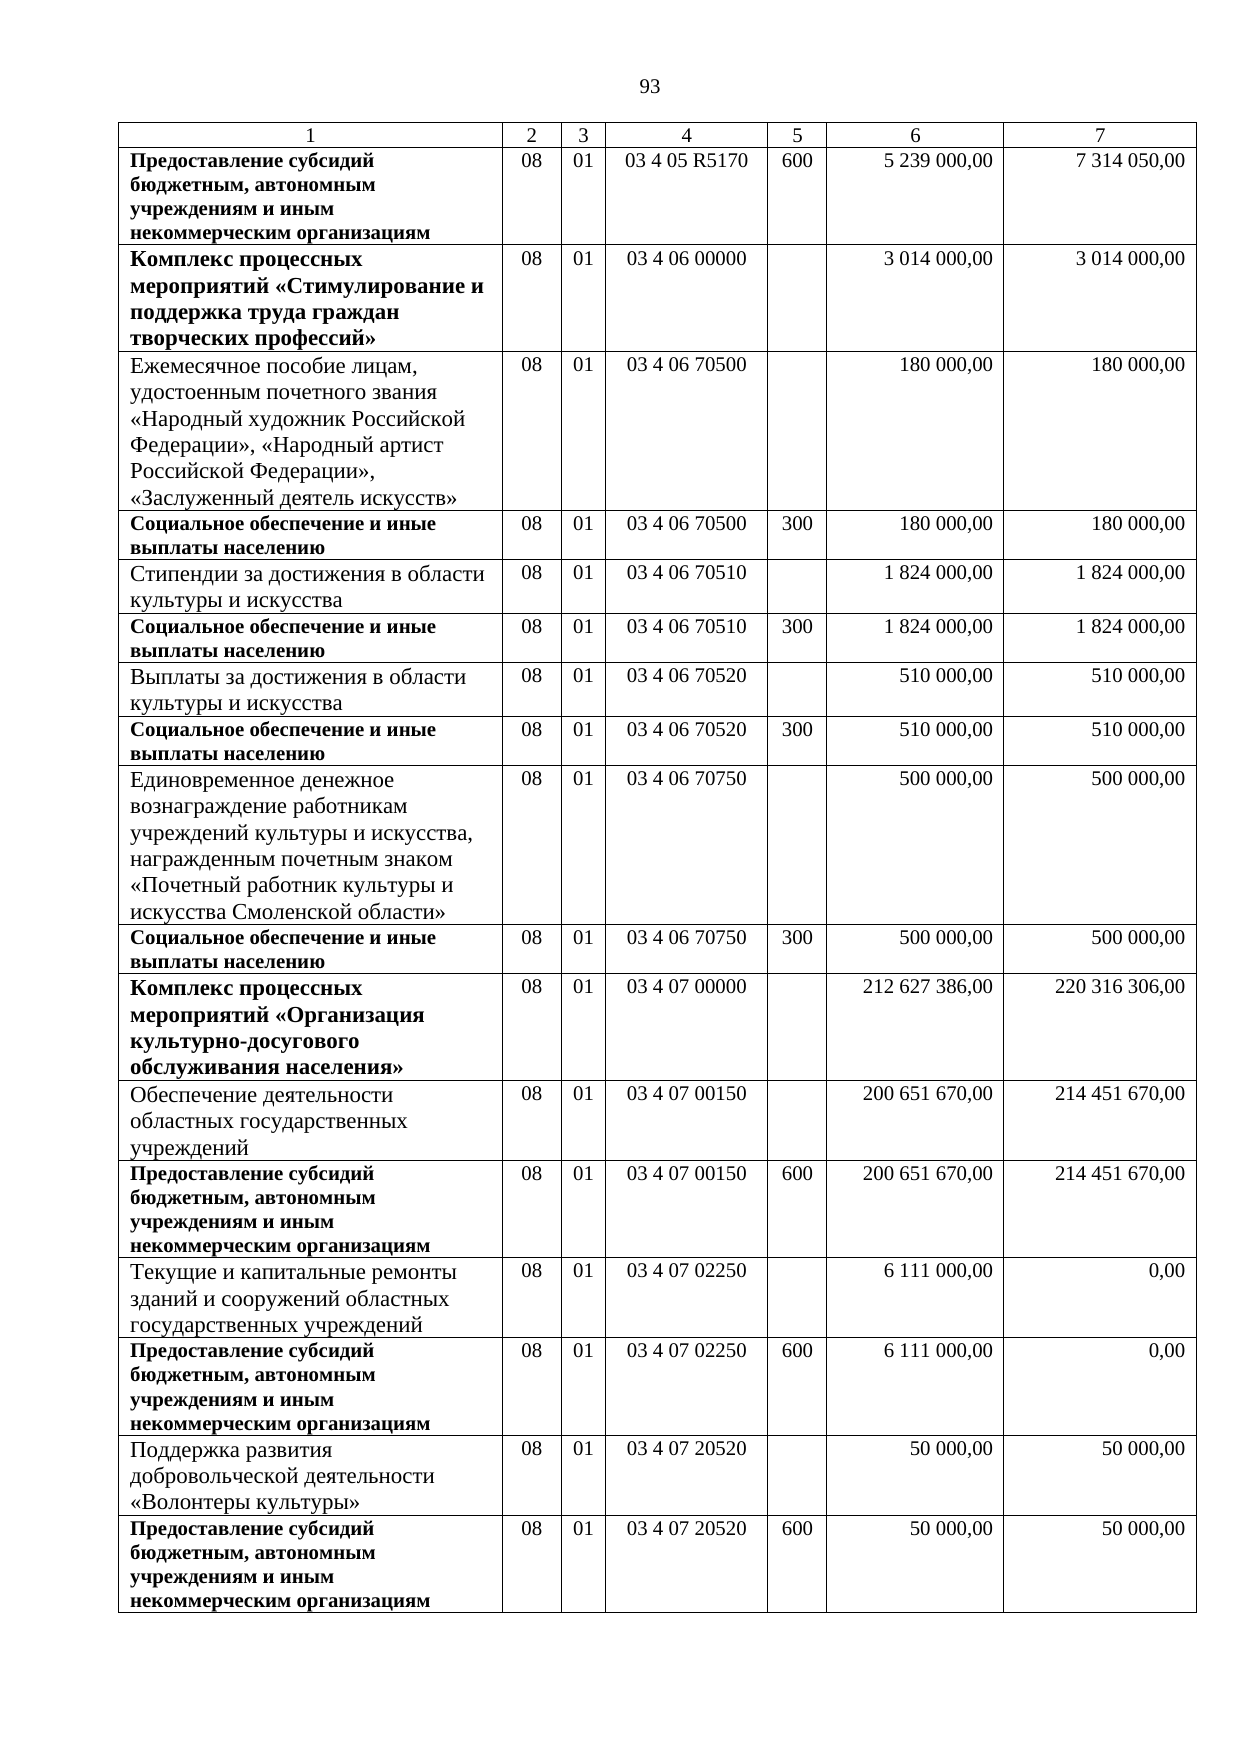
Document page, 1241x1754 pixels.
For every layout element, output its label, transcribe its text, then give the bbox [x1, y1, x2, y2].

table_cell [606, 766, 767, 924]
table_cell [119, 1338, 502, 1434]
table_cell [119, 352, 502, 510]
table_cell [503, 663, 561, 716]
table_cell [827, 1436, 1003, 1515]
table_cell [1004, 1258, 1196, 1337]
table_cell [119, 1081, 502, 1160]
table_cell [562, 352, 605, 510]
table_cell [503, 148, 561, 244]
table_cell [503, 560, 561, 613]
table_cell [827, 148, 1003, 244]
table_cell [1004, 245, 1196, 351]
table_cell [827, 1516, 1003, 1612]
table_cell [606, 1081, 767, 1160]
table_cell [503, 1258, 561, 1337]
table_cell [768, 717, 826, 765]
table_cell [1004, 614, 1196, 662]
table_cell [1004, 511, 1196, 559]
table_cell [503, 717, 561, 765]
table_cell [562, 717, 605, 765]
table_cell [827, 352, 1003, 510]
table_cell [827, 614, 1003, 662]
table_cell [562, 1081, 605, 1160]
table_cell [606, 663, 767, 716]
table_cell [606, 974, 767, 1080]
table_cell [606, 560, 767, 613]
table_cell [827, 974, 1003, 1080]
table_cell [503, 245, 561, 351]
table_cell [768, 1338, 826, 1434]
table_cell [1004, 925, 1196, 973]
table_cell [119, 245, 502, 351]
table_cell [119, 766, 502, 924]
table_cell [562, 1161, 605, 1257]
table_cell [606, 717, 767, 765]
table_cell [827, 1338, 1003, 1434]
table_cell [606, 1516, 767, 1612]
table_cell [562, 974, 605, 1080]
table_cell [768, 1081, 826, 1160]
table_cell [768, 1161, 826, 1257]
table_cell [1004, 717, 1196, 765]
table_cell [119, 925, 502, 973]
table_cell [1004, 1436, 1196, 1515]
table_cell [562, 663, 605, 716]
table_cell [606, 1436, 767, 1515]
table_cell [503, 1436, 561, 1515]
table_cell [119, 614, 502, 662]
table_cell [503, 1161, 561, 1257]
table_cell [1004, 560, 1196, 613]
table_header 7 [1004, 123, 1196, 147]
table_header 3 [562, 123, 605, 147]
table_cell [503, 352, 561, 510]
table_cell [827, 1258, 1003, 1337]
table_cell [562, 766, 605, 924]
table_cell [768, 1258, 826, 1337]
table_header 6 [827, 123, 1003, 147]
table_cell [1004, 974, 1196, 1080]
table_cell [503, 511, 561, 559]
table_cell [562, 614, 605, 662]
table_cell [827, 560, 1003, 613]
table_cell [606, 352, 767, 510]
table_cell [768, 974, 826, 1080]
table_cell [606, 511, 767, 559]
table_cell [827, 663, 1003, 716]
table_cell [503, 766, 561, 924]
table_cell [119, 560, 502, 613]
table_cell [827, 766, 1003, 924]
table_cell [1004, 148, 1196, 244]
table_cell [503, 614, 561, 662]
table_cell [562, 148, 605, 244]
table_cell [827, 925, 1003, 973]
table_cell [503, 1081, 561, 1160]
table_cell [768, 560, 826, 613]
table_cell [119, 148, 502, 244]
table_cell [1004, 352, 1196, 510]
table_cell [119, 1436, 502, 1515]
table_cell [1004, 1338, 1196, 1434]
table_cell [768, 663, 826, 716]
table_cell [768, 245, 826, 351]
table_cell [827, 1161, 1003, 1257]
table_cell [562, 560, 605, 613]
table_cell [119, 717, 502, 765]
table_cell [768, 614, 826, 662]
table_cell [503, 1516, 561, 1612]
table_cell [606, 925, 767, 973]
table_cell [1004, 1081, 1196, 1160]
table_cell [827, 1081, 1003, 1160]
table_header 2 [503, 123, 561, 147]
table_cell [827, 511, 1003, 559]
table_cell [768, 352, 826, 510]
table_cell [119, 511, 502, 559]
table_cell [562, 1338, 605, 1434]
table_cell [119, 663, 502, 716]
table_header 1 [119, 123, 502, 147]
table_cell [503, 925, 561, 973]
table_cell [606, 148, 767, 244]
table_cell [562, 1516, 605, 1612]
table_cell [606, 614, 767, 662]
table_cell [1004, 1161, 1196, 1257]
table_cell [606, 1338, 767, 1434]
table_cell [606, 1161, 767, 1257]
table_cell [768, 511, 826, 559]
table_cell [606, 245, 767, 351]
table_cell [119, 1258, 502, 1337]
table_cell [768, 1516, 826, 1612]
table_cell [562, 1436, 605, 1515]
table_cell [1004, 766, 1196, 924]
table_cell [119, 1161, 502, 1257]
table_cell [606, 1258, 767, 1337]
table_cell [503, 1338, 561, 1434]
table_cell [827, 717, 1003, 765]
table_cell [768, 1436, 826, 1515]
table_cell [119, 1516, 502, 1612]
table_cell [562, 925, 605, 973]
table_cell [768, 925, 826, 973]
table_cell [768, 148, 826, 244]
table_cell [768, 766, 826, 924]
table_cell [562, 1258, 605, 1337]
table_header 5 [768, 123, 826, 147]
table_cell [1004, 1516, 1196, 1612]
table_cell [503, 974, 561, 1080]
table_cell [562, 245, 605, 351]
table_header 4 [606, 123, 767, 147]
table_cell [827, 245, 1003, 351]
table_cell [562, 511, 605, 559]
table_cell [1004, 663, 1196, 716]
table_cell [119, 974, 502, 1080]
